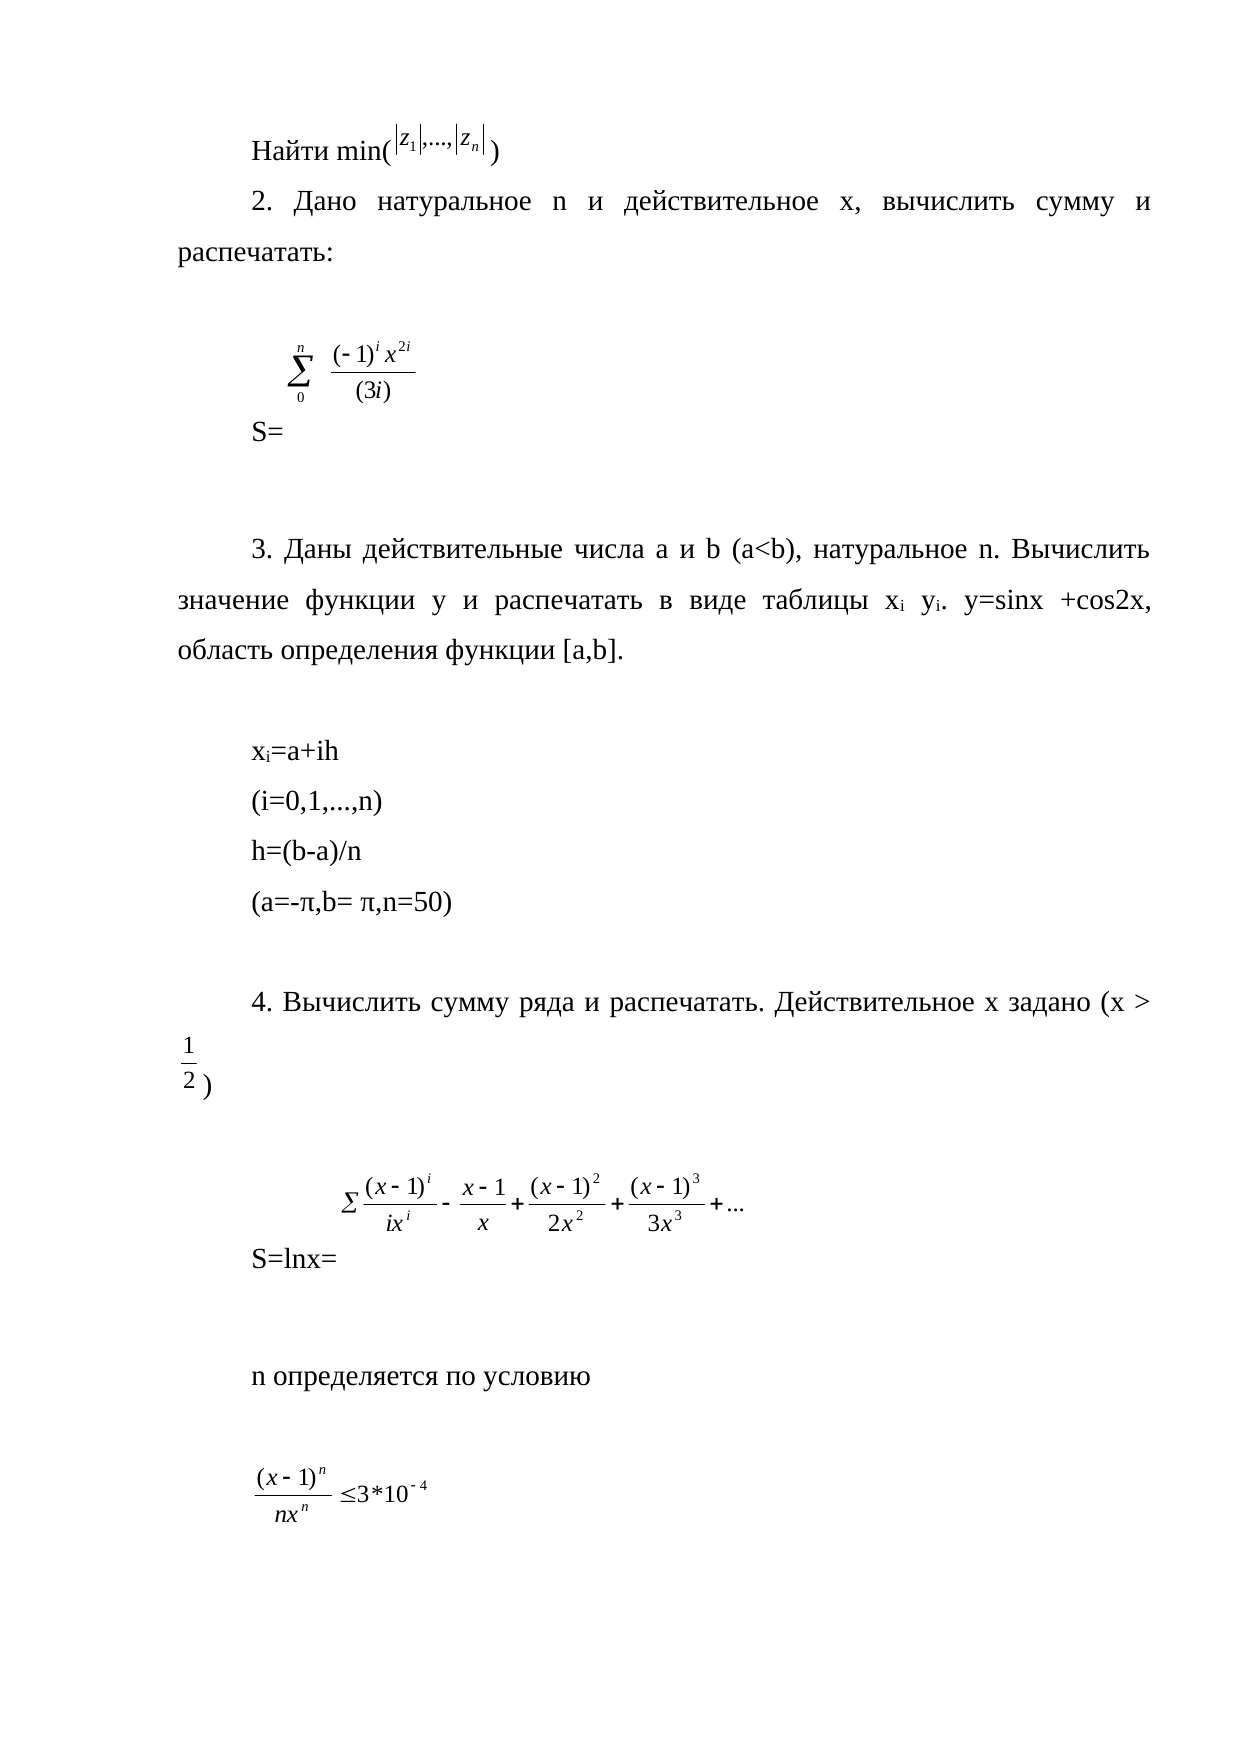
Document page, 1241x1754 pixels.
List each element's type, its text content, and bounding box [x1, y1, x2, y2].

text 4. Вычислить сумму ряда и распечатать. Действительное х задано (x >) [177, 984, 1152, 1100]
text 2. Дано натуральное n и действительное x, вычислить сумму и распечатать: [177, 183, 1152, 267]
text xi=a+ih [177, 733, 1152, 766]
text n определяется по условию [177, 1358, 1152, 1391]
text 3. Даны действительные числа a и b (a<b), натуральное n. Вычислить значение функции y и распечатать в виде таблицы xi yi. y=sinx +cos2x, область определения функции [a,b]. [177, 532, 1152, 666]
text h=(b-a)/n [177, 833, 1152, 867]
text S=lnx= [177, 1167, 1152, 1275]
text (i=0,1,...,n) [177, 783, 1152, 817]
text (a=-π,b= π,n=50) [177, 884, 1152, 917]
text S= [177, 334, 1152, 448]
text Найти min() [177, 118, 1152, 167]
